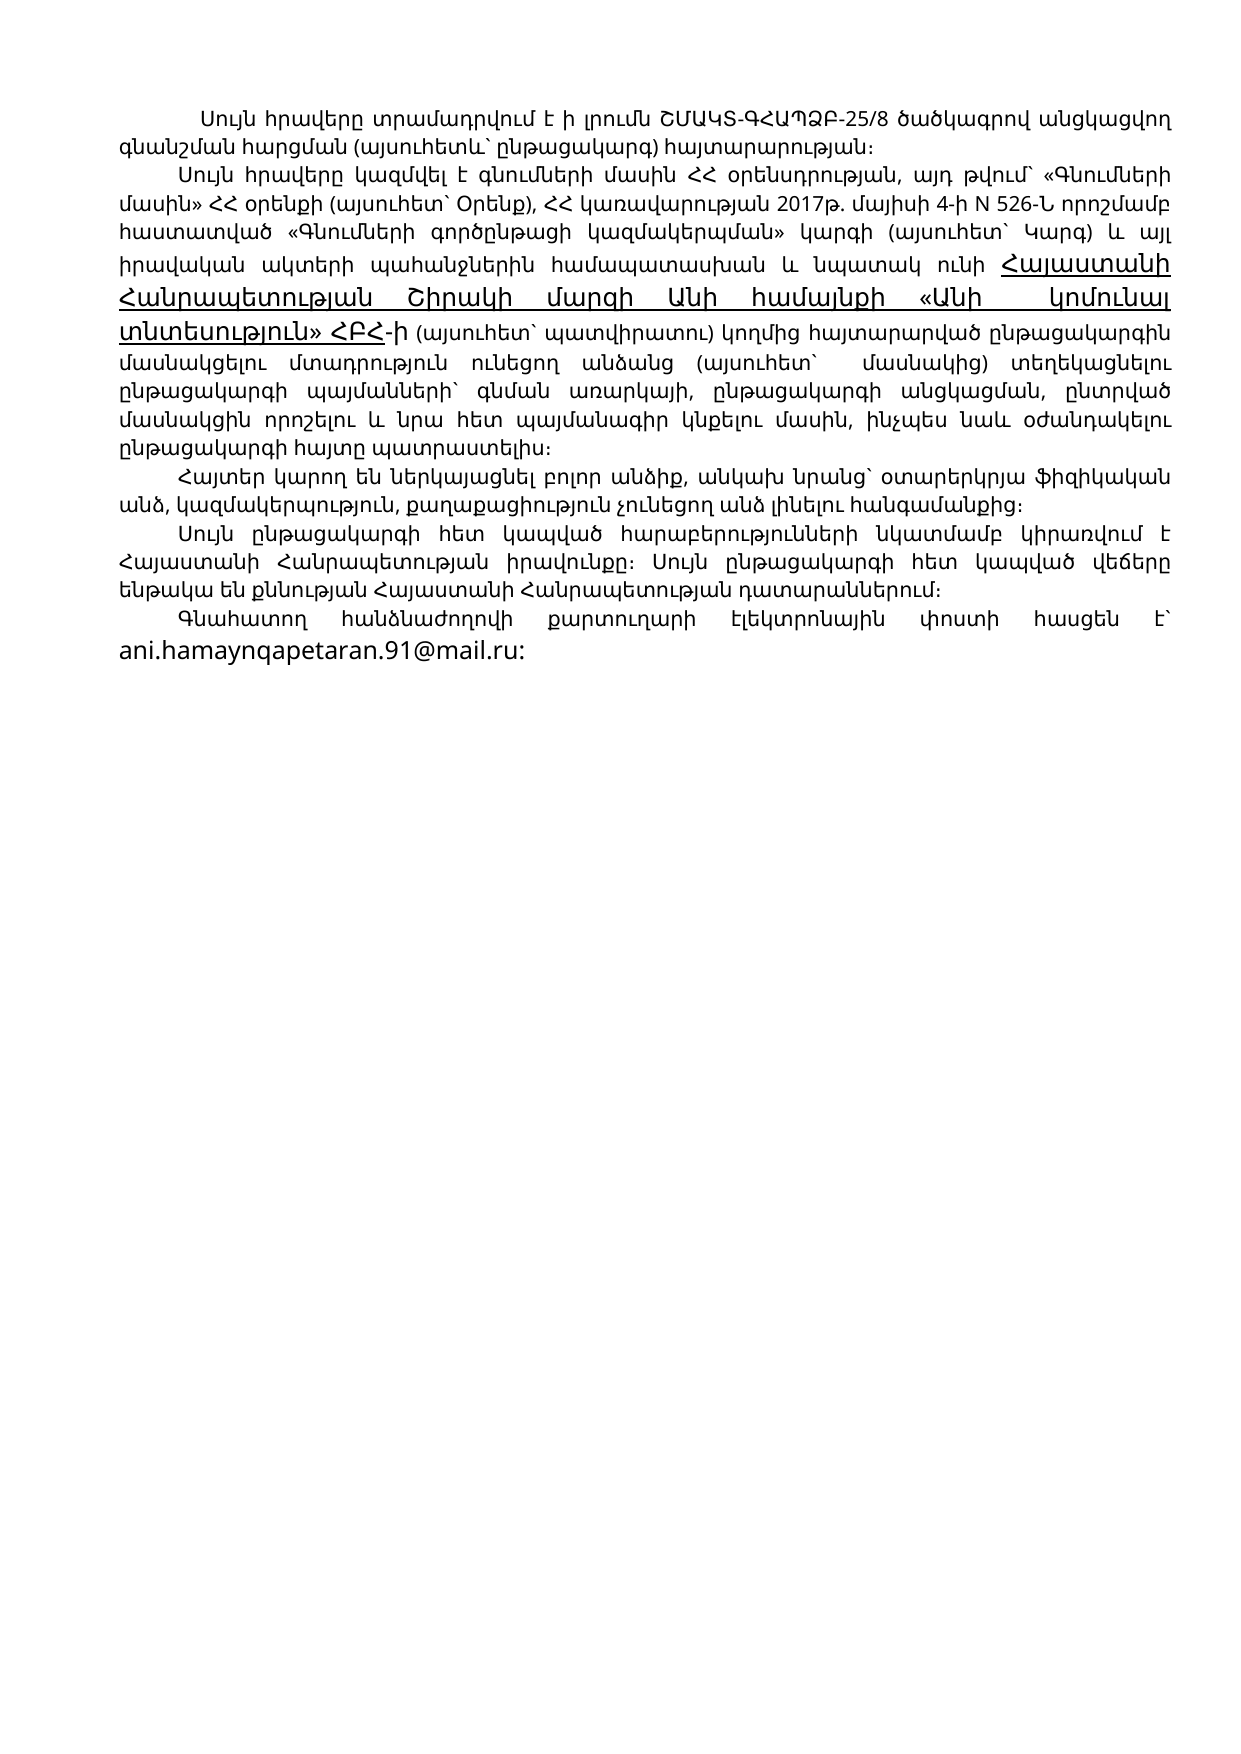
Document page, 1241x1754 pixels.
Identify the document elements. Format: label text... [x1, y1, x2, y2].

text Սույն ընթացակարգի հետ կապված հարաբերությունների նկատմամբ կիրառվում է Հայաստանի Հանրապետության իրավունքը։ Սույն ընթացակարգի հետ կապված վեճերը ենթակա են քննության Հայաստանի Հանրապետության դատարաններում։ [118, 519, 1171, 604]
text Սույն հրավերը կազմվել է գնումների մասին ՀՀ օրենսդրության, այդ թվում` «Գնումների մասին» ՀՀ օրենքի (այսուհետ` Օրենք), ՀՀ կառավարության 2017թ. մայիսի 4-ի N 526-Ն որոշմամբ հաստատված «Գնումների գործընթացի կազմակերպման» կարգի (այսուհետ` Կարգ) և այլ իրավական ակտերի պահանջներին համապատասխան և նպատակ ունի Հայաստանի Հանրապետության Շիրակի մարզի Անի համայնքի «Անի կոմունալ տնտեսություն» ՀԲՀ-ի (այսուհետ` պատվիրատու) կողմից հայտարարված ընթացակարգին մասնակցելու մտադրություն ունեցող անձանց (այսուհետ` մասնակից) տեղեկացնելու ընթացակարգի պայմանների` գնման առարկայի, ընթացակարգի անցկացման, ընտրված մասնակցին որոշելու և նրա հետ պայմանագիր կնքելու մասին, ինչպես նաև օժանդակելու ընթացակարգի հայտը պատրաստելիս։ [118, 310, 1171, 462]
text Սույն հրավերը տրամադրվում է ի լրումն ՇՄԱԿՏ-ԳՀԱՊՁԲ-25/8 ծածկագրով անցկացվող գնանշման հարցման (այսուհետև` ընթացակարգ) հայտարարության։ [118, 104, 1171, 161]
text Սույն հրավերը կազմվել է գնումների մասին ՀՀ օրենսդրության, այդ թվում` «Գնումների մասին» ՀՀ օրենքի (այսուհետ` Օրենք), ՀՀ կառավարության 2017թ. մայիսի 4-ի N 526-Ն որոշմամբ հաստատված «Գնումների գործընթացի կազմակերպման» կարգի (այսուհետ` Կարգ) և այլ իրավական ակտերի պահանջներին համապատասխան և նպատակ ունի Հայաստանի Հանրապետության Շիրակի մարզի Անի համայնքի «Անի կոմունալ տնտեսություն» ՀԲՀ-ի (այսուհետ` պատվիրատու) կողմից հայտարարված ընթացակարգին մասնակցելու մտադրություն ունեցող անձանց (այսուհետ` մասնակից) տեղեկացնելու ընթացակարգի պայմանների` գնման առարկայի, ընթացակարգի անցկացման, ընտրված մասնակցին որոշելու և նրա հետ պայմանագիր կնքելու մասին, ինչպես նաև օժանդակելու ընթացակարգի հայտը պատրաստելիս։ [118, 161, 1171, 309]
text Գնահատող հանձնաժողովի քարտուղարի էլեկտրոնային փոստի հասցեն է` ani.hamaynqapetaran.91@mail.ru: [118, 604, 1171, 667]
text Հայտեր կարող են ներկայացնել բոլոր անձիք, անկախ նրանց` օտարերկրյա ֆիզիկական անձ, կազմակերպություն, քաղաքացիություն չունեցող անձ լինելու հանգամանքից։ [118, 462, 1171, 519]
